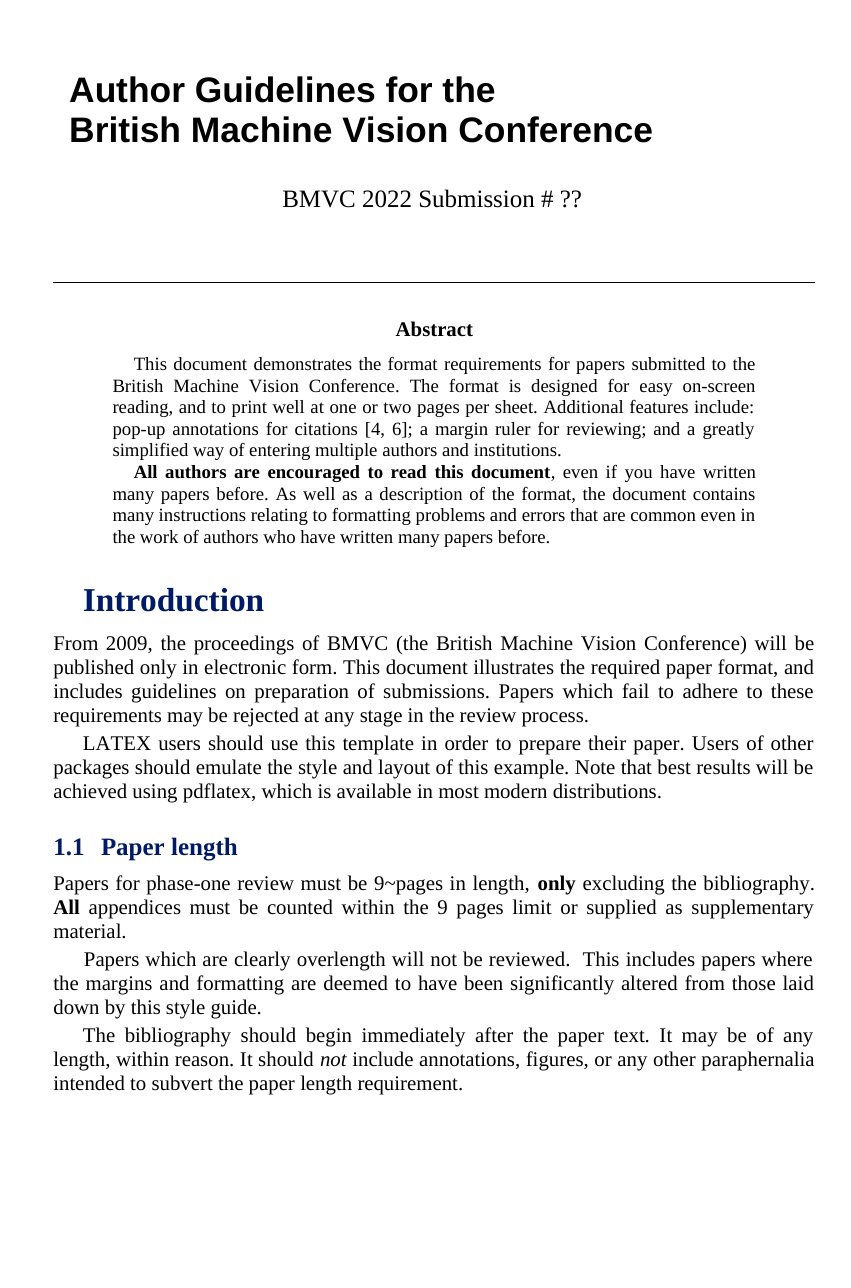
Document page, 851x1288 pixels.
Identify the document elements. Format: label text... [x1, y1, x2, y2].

text All authors are encouraged to read this document, even if you have written many papers before. As well as a description of the format, the document contains many instructions relating to formatting problems and errors that are common even in the work of authors who have written many papers before. [112, 461, 756, 547]
text This document demonstrates the format requirements for papers submitted to the British Machine Vision Conference. The format is designed for easy on-screen reading, and to print well at one or two pages per sheet. Additional features include: pop-up annotations for citations [4, 6]; a margin ruler for reviewing; and a greatly simplified way of entering multiple authors and institutions. [112, 353, 756, 461]
text Abstract [53, 317, 815, 341]
text LATEX users should use this template in order to prepare their paper. Users of other packages should emulate the style and layout of this example. Note that best results will be achieved using pdflatex, which is available in most modern distributions. [53, 731, 815, 803]
text The bibliography should begin immediately after the paper text. It may be of any length, within reason. It should not include annotations, figures, or any other paraphernalia intended to subvert the paper length requirement. [53, 1024, 815, 1096]
list Introduction [53, 581, 815, 619]
text Papers for phase-one review must be 9~pages in length, only excluding the bibliography. All appendices must be counted within the 9 pages limit or supplied as supplementary material. [53, 872, 815, 943]
text From 2009, the proceedings of BMVC (the British Machine Vision Conference) will be published only in electronic form. This document illustrates the required paper format, and includes guidelines on preparation of submissions. Papers which fail to adhere to these requirements may be rejected at any stage in the review process. [53, 631, 815, 727]
text Papers which are clearly overlength will not be reviewed. This includes papers where the margins and formatting are deemed to have been significantly altered from those laid down by this style guide. [53, 948, 815, 1019]
list Paper length [53, 832, 815, 861]
